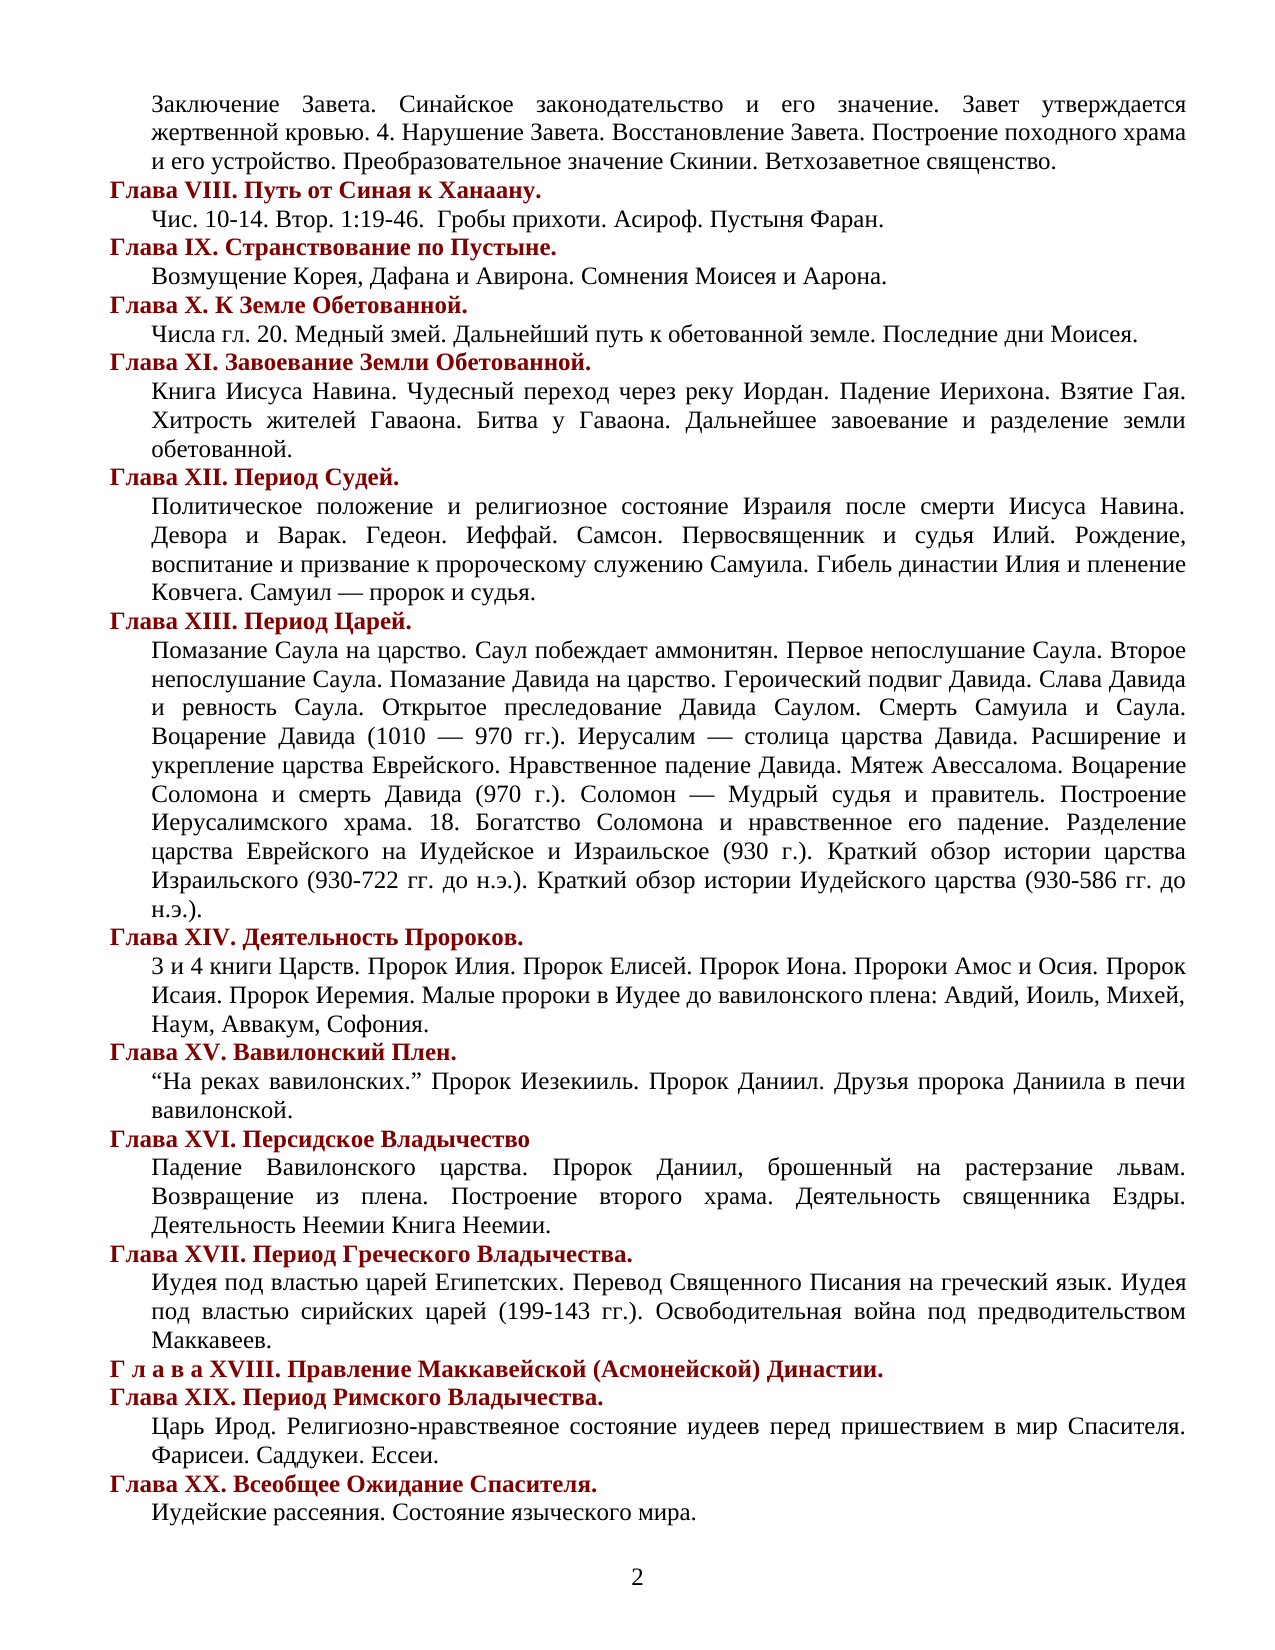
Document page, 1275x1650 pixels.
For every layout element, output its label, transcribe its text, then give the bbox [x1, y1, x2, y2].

text Г л а в а XVIII. Правление Маккавейской (Асмонейской) Династии. [109, 1354, 1186, 1382]
text Чис. 10-14. Втор. 1:19-46. Гробы прихоти. Асироф. Пустыня Фаран. [151, 204, 1186, 232]
text Падение Вавилонского царства. Пророк Даниил, брошенный на растерзание львам. Возвращение из плена. Построение второго храма. Деятельность священника Ездры. Деятельность Неемии Книга Неемии. [151, 1152, 1186, 1239]
text Иудейские рассеяния. Состояние языческого мира. [151, 1497, 1186, 1526]
text Возмущение Корея, Дафана и Авирона. Сомнения Моисея и Аарона. [151, 261, 1186, 290]
text Заключение Завета. Синайское законодательство и его значение. Завет утверждается жертвенной кровью. 4. Нарушение Завета. Восстановление Завета. Построение походного храма и его устройство. Преобразовательное значение Скинии. Ветхозаветное священство. [151, 89, 1186, 175]
text Глава Х. К Земле Обетованной. [109, 290, 1186, 319]
text Царь Ирод. Религиозно-нравствеяное состояние иудеев перед пришествием в мир Спасителя. Фарисеи. Саддукеи. Ессеи. [151, 1411, 1186, 1469]
text Глава XVI. Персидское Владычество [109, 1124, 1186, 1152]
text Глава XIV. Деятельность Пророков. [109, 922, 1186, 951]
text Глава XVII. Период Греческого Владычества. [109, 1239, 1186, 1267]
text Глава VIII. Путь от Синая к Ханаану. [109, 175, 1186, 204]
text Глава XX. Всеобщее Ожидание Спасителя. [109, 1469, 1186, 1497]
text Глава XII. Период Судей. [109, 462, 1186, 491]
text Книга Иисуса Навина. Чудесный переход через реку Иордан. Падение Иерихона. Взятие Гая. Хитрость жителей Гаваона. Битва у Гаваона. Дальнейшее завоевание и разделение земли обетованной. [151, 376, 1186, 462]
text Помазание Саула на царство. Саул побеждает аммонитян. Первое непослушание Саула. Второе непослушание Саула. Помазание Давида на царство. Героический подвиг Давида. Слава Давида и ревность Саула. Открытое преследование Давида Саулом. Смерть Самуила и Саула. Воцарение Давида (1010 — 970 гг.). Иерусалим — столица царства Давида. Расширение и укрепление царства Еврейского. Нравственное падение Давида. Мятеж Авессалома. Воцарение Соломона и смерть Давида (970 г.). Соломон — Мудрый судья и правитель. Построение Иерусалимского храма. 18. Богатство Соломона и нравственное его падение. Разделение царства Еврейского на Иудейское и Израильское (930 г.). Краткий обзор истории царства Израильского (930-722 гг. до н.э.). Краткий обзор истории Иудейского царства (930-586 гг. до н.э.). [151, 635, 1186, 922]
text Глава XIII. Период Царей. [109, 606, 1186, 635]
text “На реках вавилонских.” Пророк Иезекииль. Пророк Даниил. Друзья пророка Даниила в печи вавилонской. [151, 1066, 1186, 1124]
text Иудея под властью царей Египетских. Перевод Священного Писания на греческий язык. Иудея под властью сирийских царей (199-143 гг.). Освободительная война под предводительством Маккавеев. [151, 1267, 1186, 1354]
text Числа гл. 20. Медный змей. Дальнейший путь к обетованной земле. Последние дни Моисея. [151, 319, 1186, 347]
text 3 и 4 книги Царств. Пророк Илия. Пророк Елисей. Пророк Иона. Пророки Амос и Осия. Пророк Исаия. Пророк Иеремия. Малые пророки в Иудее до вавилонского плена: Авдий, Иоиль, Михей, Наум, Аввакум, Софония. [151, 951, 1186, 1037]
text Глава XV. Вавилонский Плен. [109, 1037, 1186, 1066]
text Глава XI. Завоевание Земли Обетованной. [109, 347, 1186, 376]
text Политическое положение и религиозное состояние Израиля после смерти Иисуса Навина. Девора и Варак. Гедеон. Иеффай. Самсон. Первосвященник и судья Илий. Рождение, воспитание и призвание к пророческому служению Самуила. Гибель династии Илия и пленение Ковчега. Самуил — пророк и судья. [151, 491, 1186, 606]
text Глава IX. Странствование по Пустыне. [109, 232, 1186, 261]
text Глава XIX. Период Римского Владычества. [109, 1382, 1186, 1411]
